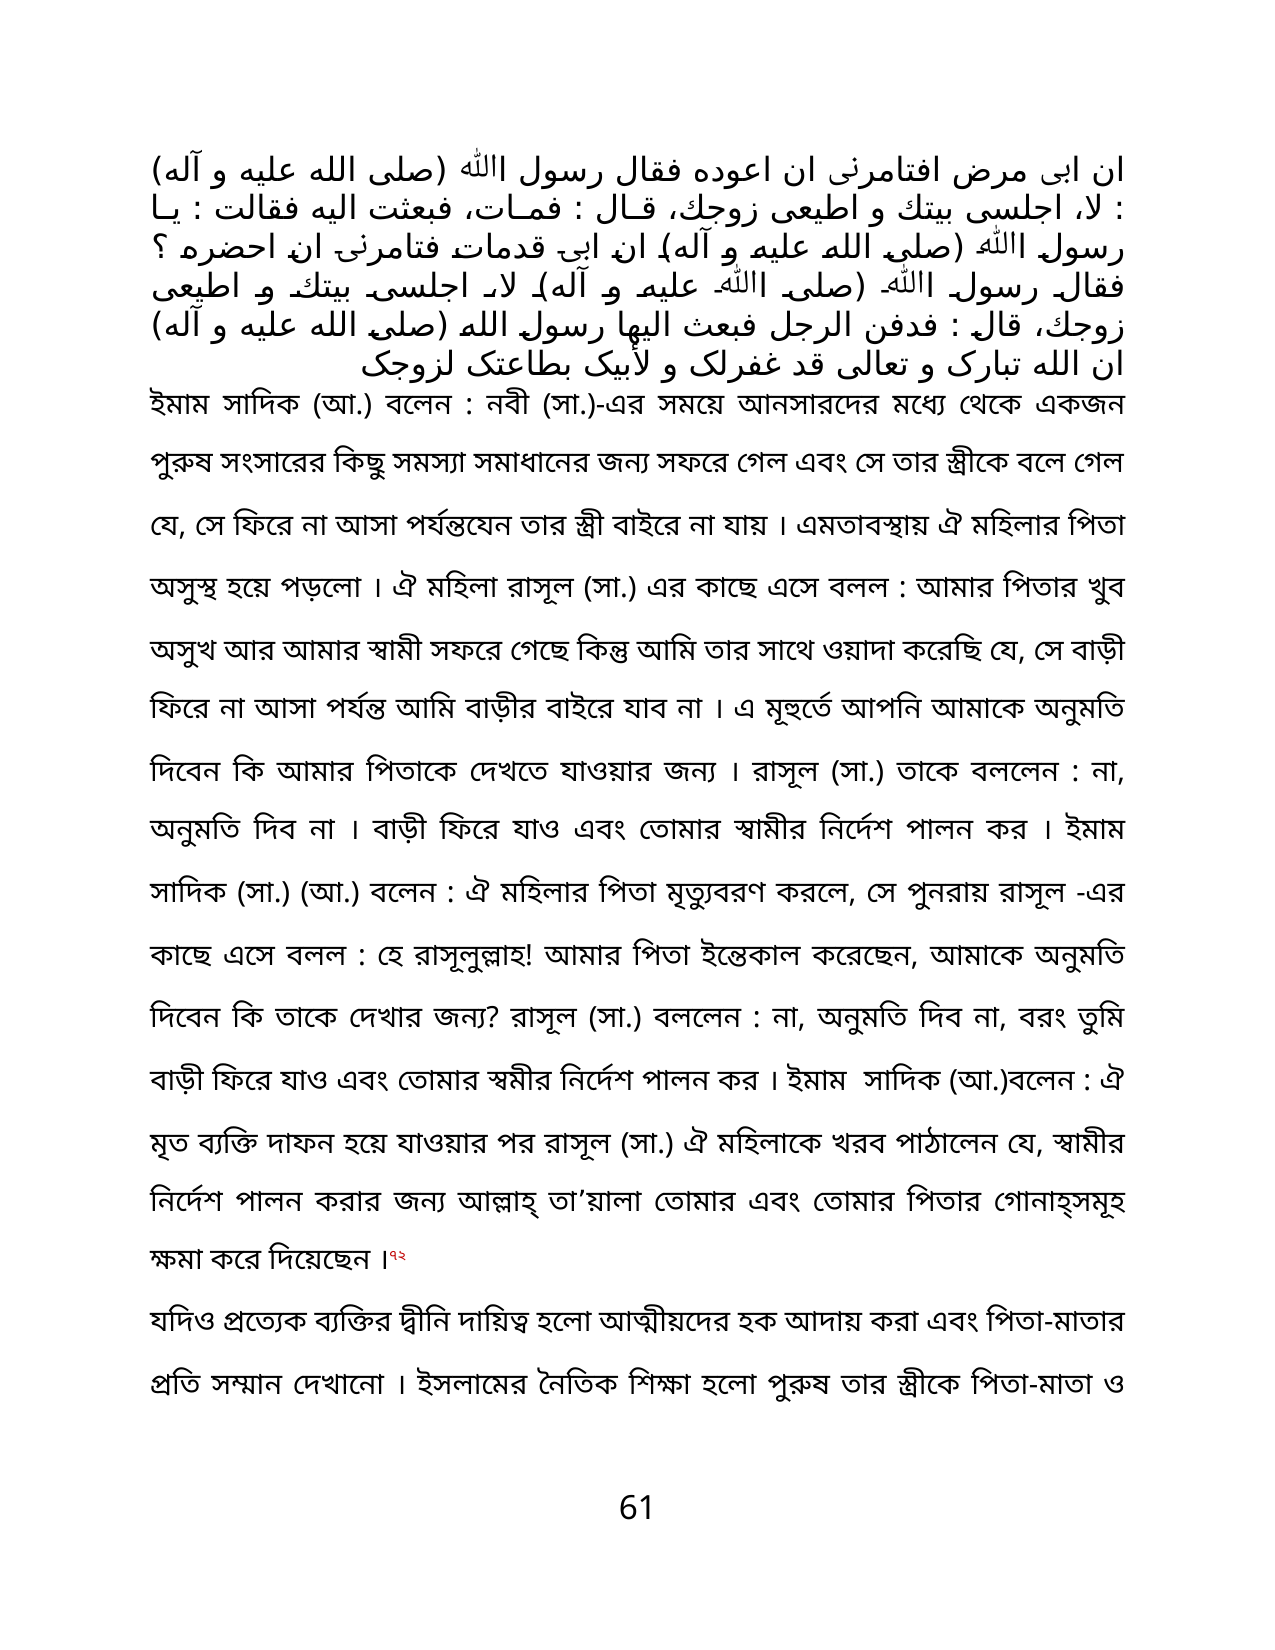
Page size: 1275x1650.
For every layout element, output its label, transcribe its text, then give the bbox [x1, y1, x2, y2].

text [150, 150, 1125, 383]
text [150, 1301, 1125, 1406]
text ইমাম সাদিক (আ.) বলেন : নবী (সা.)-এর সময়ে আনসারদের মধ্যে থেকে একজন পুরুষ সংসারের কিছু সমস্যা সমাধানের জন্য সফরে গেল এবং সে তার স্ত্রীকে বলে গেল যে, সে ফিরে না আসা পর্যন্তযেন তার স্ত্রী বাইরে না যায় । এমতাবস্থায় ঐ মহিলার পিতা অসুস্থ হয়ে পড়লো । ঐ মহিলা রাসূল (সা.) এর কাছে এসে বলল : আমার পিতার খুব অসুখ আর আমার স্বামী সফরে গেছে কিন্তু আমি তার সাথে ওয়াদা করেছি যে, সে বাড়ী ফিরে না আসা পর্যন্ত আমি বাড়ীর বাইরে যাব না । এ মূহুর্তে আপনি আমাকে অনুমতি দিবেন কি আমার পিতাকে দেখতে যাওয়ার জন্য । রাসূল (সা.) তাকে বললেন : না, অনুমতি দিব না । বাড়ী ফিরে যাও এবং তোমার স্বামীর নির্দেশ পালন কর । ইমাম সাদিক (সা.) (আ.) বলেন : ঐ মহিলার পিতা মৃত্যুবরণ করলে, সে পুনরায় রাসূল -এর কাছে এসে বলল : হে রাসূলুল্লাহ! আমার পিতা ইন্তেকাল করেছেন, আমাকে অনুমতি দিবেন কি তাকে দেখার জন্য? রাসূল (সা.) বললেন : না, অনুমতি দিব না, বরং তুমি বাড়ী ফিরে যাও এবং তোমার স্বমীর নির্দেশ পালন কর । ইমাম সাদিক (আ.)বলেন : ঐ মৃত ব্যক্তি দাফন হয়ে যাওয়ার পর রাসূল (সা.) ঐ মহিলাকে খরব পাঠালেন যে, স্বামীর নির্দেশ পালন করার জন্য আল্লাহ্ তা’য়ালা তোমার এবং তোমার পিতার গোনাহ্সমূহ ক্ষমা করে দিয়েছেন ।৭২ [150, 383, 1125, 1281]
